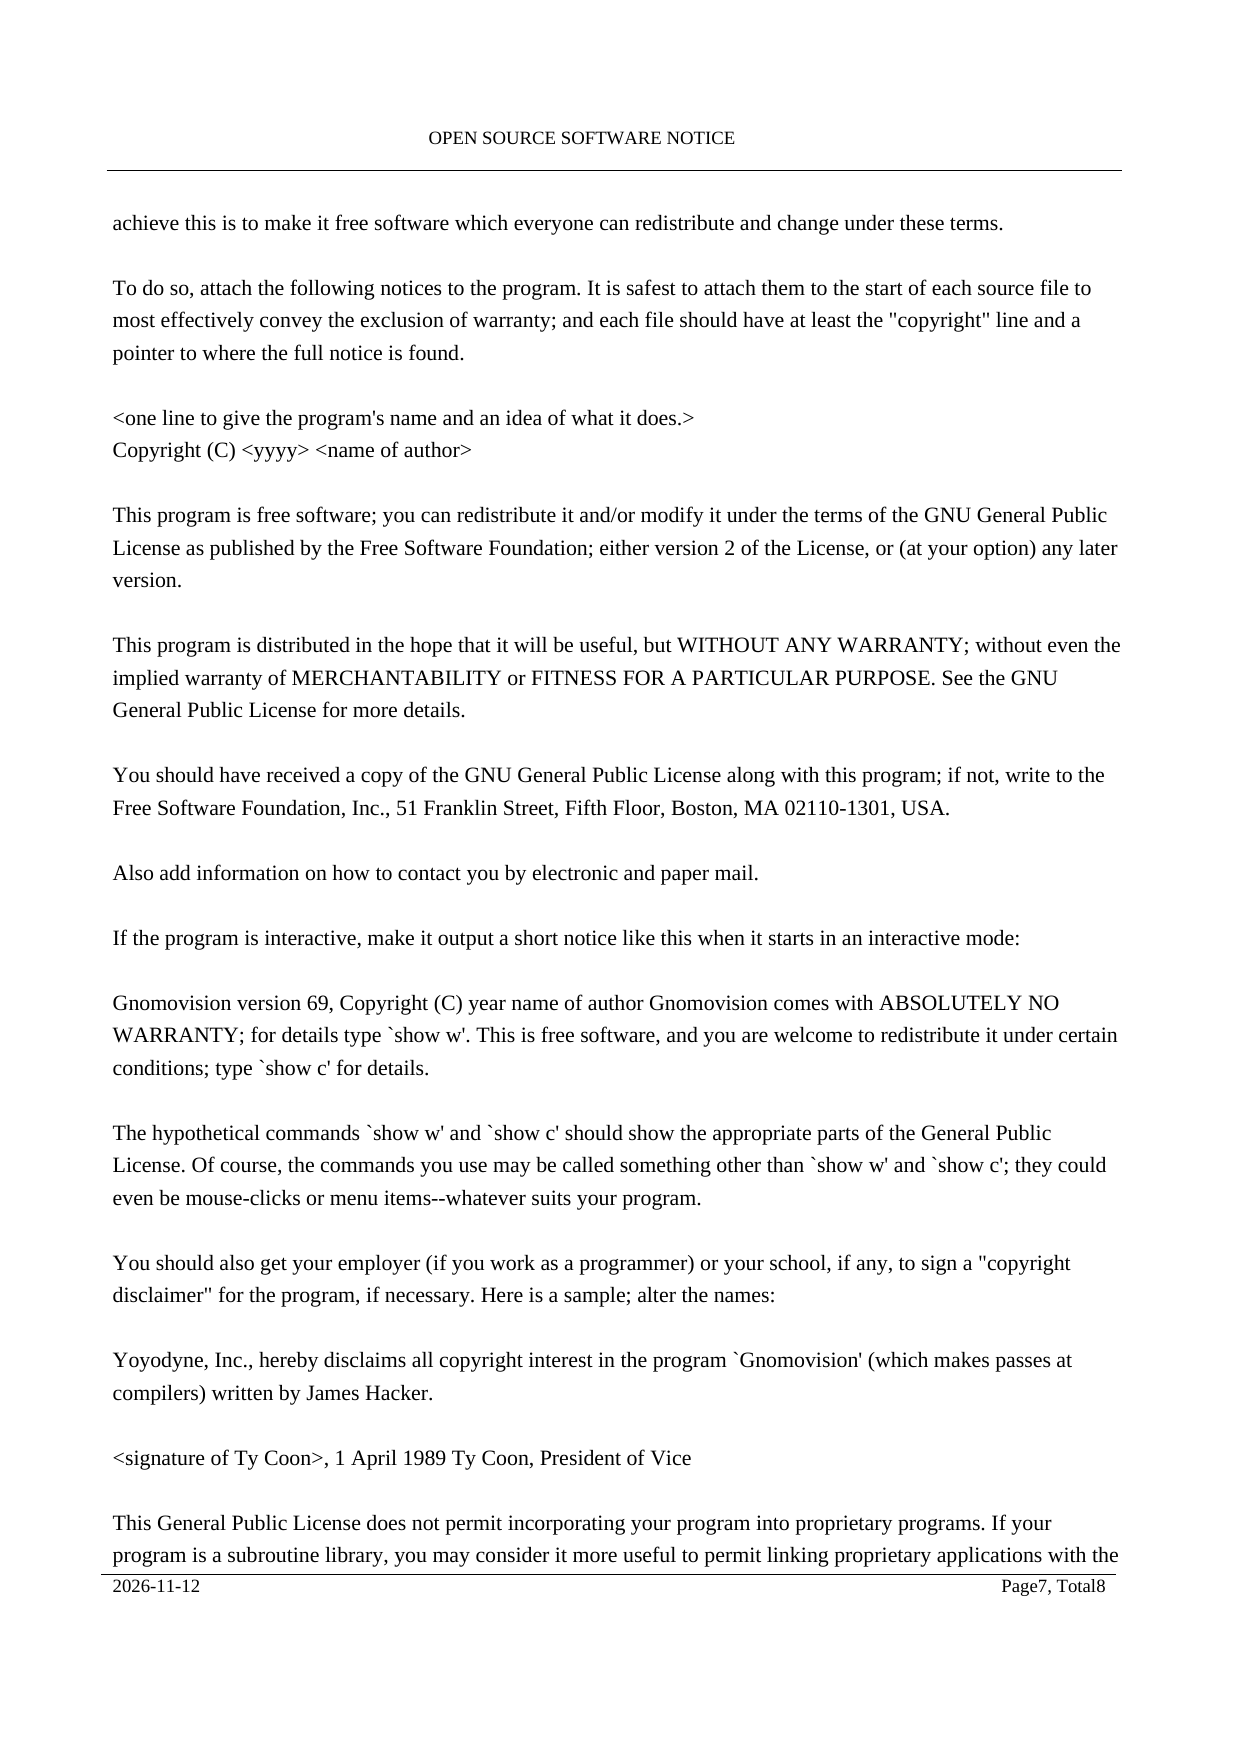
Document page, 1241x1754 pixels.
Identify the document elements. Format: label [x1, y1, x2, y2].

text [112, 206, 1128, 1571]
